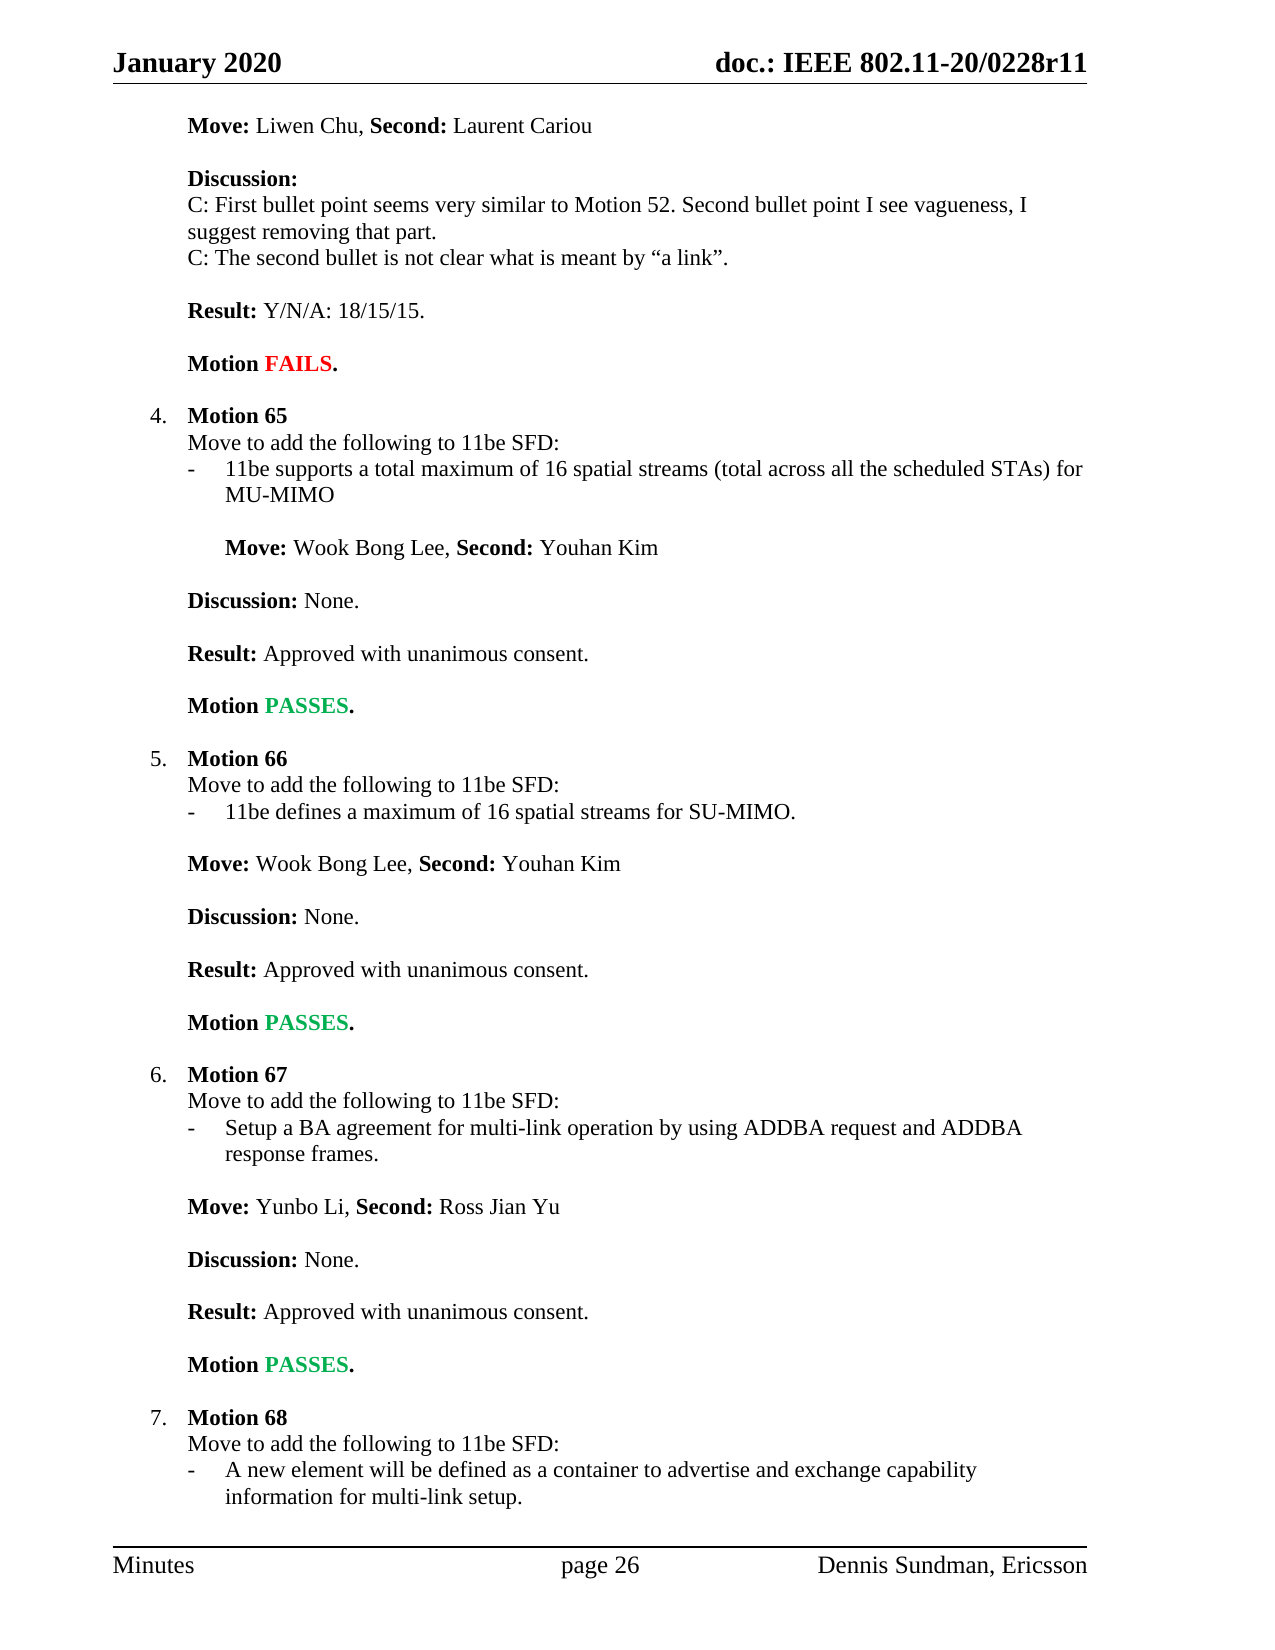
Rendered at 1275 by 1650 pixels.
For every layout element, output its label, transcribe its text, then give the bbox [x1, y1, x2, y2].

list 11be supports a total maximum of 16 spatial streams (total across all the scheduled STAs) for MU-MIMO Move: Wook Bong Lee, Second: Youhan Kim [187, 455, 1087, 587]
list A new element will be defined as a container to advertise and exchange capability information for multi-link setup. [187, 1457, 1087, 1509]
list Motion 66 Move to add the following to 11be SFD: [150, 745, 1087, 798]
list Motion 67 Move to add the following to 11be SFD: [150, 1061, 1087, 1114]
text Discussion: None. [187, 877, 1087, 929]
text Discussion: C: First bullet point seems very similar to Motion 52. Second bullet point I see vagueness, I suggest removing that part. C: The second bullet is not clear what is meant by “a link”. [187, 139, 1087, 271]
text Result: Y/N/A: 18/15/15. Motion FAILS. [187, 271, 1087, 376]
text Result: Approved with unanimous consent. Motion PASSES. [187, 1298, 1087, 1404]
text Discussion: None. [187, 1246, 1087, 1272]
text Move: Yunbo Li, Second: Ross Jian Yu [187, 1193, 1087, 1219]
text Result: Approved with unanimous consent. Motion PASSES. [187, 929, 1087, 1061]
text Move: Wook Bong Lee, Second: Youhan Kim [187, 824, 1087, 877]
text Result: Approved with unanimous consent. Motion PASSES. [187, 639, 1087, 719]
list Motion 65 Move to add the following to 11be SFD: [150, 402, 1087, 455]
list Setup a BA agreement for multi-link operation by using ADDBA request and ADDBA response frames. [187, 1114, 1087, 1167]
text Move: Liwen Chu, Second: Laurent Cariou [187, 112, 1087, 139]
text Discussion: None. [187, 587, 1087, 639]
list 11be defines a maximum of 16 spatial streams for SU-MIMO. [187, 798, 1087, 824]
list Motion 68 Move to add the following to 11be SFD: [150, 1404, 1087, 1457]
